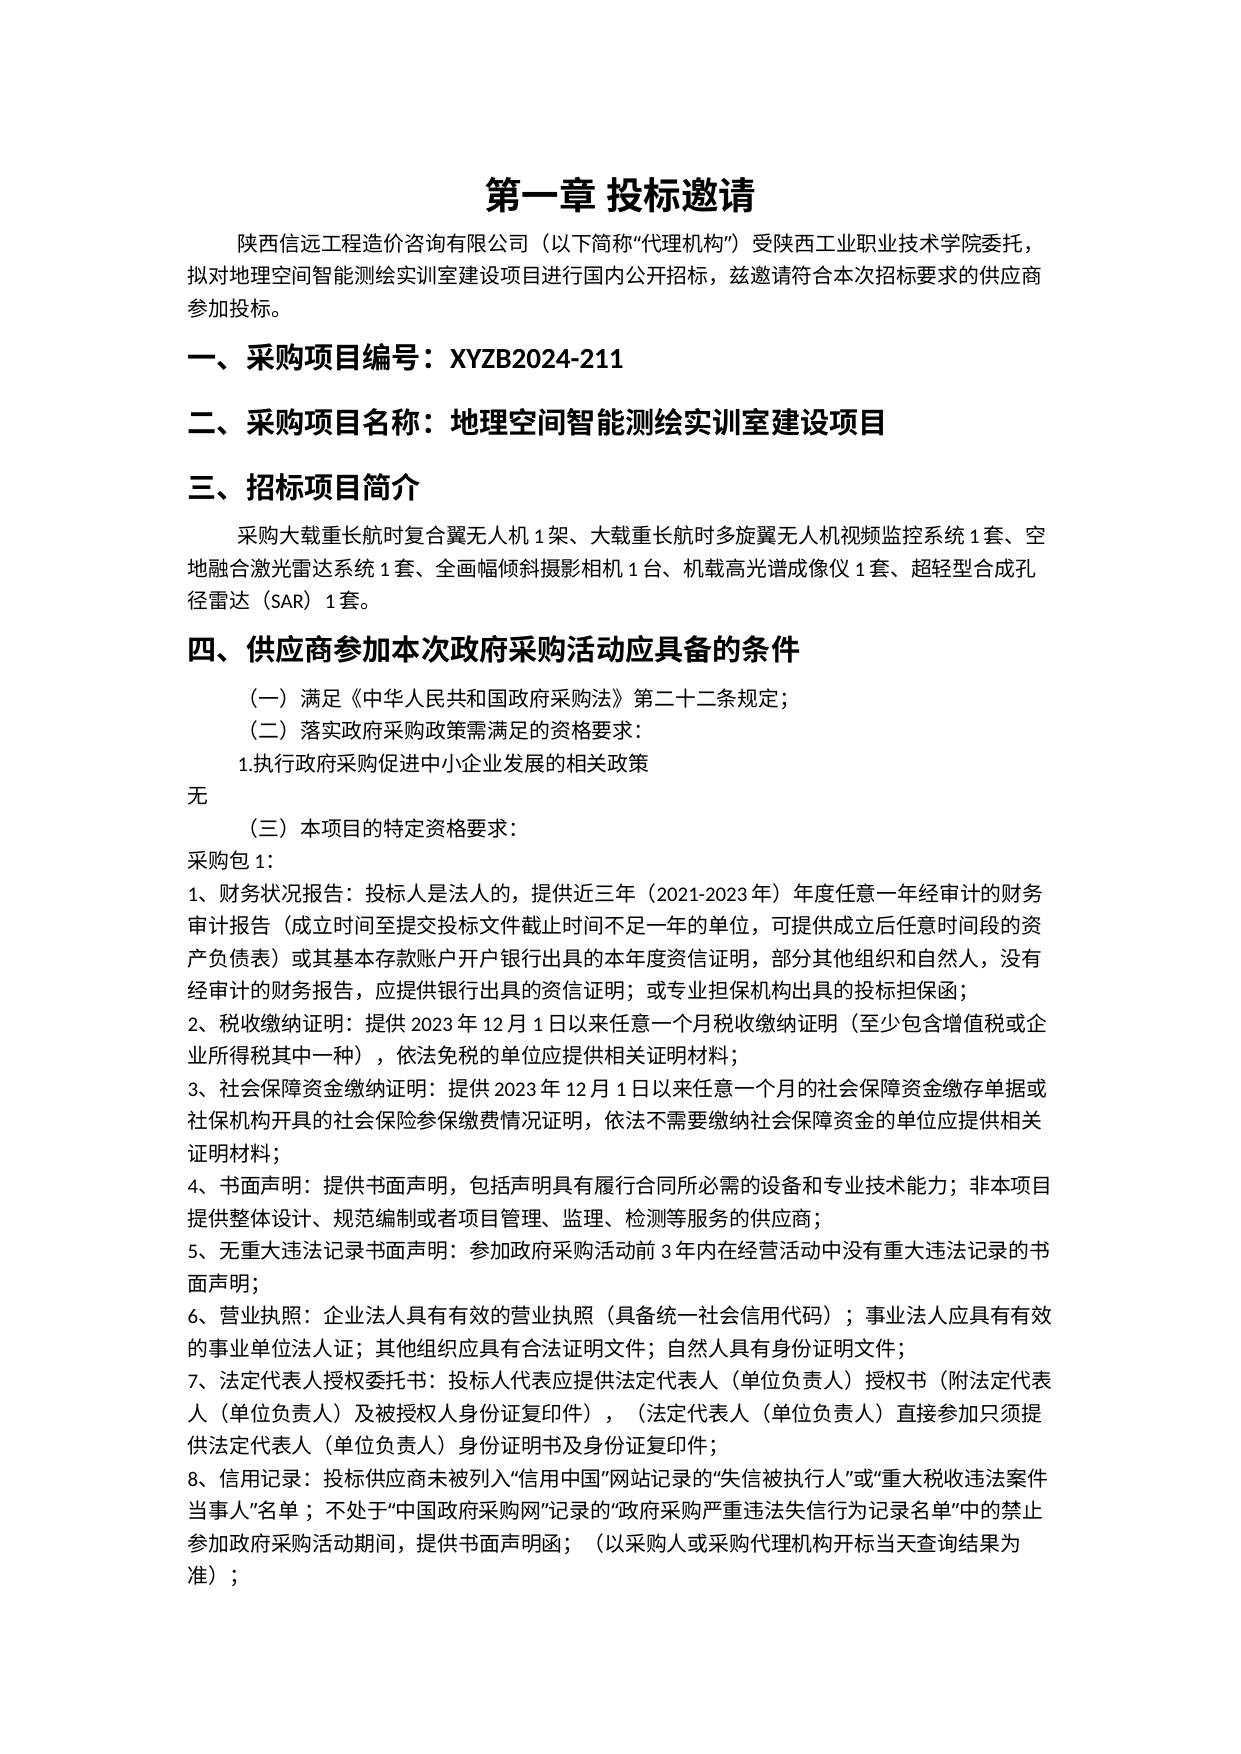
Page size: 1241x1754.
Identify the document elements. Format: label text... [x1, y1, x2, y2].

text 无 [187, 779, 1053, 812]
text 3、社会保障资金缴纳证明：提供2023年12月1日以来任意一个月的社会保障资金缴存单据或社保机构开具的社会保险参保缴费情况证明，依法不需要缴纳社会保障资金的单位应提供相关证明材料； [187, 1072, 1053, 1169]
text （二）落实政府采购政策需满足的资格要求： [187, 714, 1053, 747]
text 三、招标项目简介 [187, 454, 1053, 519]
text 采购包1： [187, 844, 1053, 877]
text 5、无重大违法记录书面声明：参加政府采购活动前3年内在经营活动中没有重大违法记录的书面声明； [187, 1234, 1053, 1299]
text 7、法定代表人授权委托书：投标人代表应提供法定代表人（单位负责人）授权书（附法定代表人（单位负责人）及被授权人身份证复印件），（法定代表人（单位负责人）直接参加只须提供法定代表人（单位负责人）身份证明书及身份证复印件； [187, 1364, 1053, 1462]
text （一）满足《中华人民共和国政府采购法》第二十二条规定； [187, 682, 1053, 714]
text （三）本项目的特定资格要求： [187, 812, 1053, 844]
text 2、税收缴纳证明：提供2023年12月1日以来任意一个月税收缴纳证明（至少包含增值税或企业所得税其中一种），依法免税的单位应提供相关证明材料； [187, 1007, 1053, 1072]
text 4、书面声明：提供书面声明，包括声明具有履行合同所必需的设备和专业技术能力；非本项目提供整体设计、规范编制或者项目管理、监理、检测等服务的供应商； [187, 1169, 1053, 1234]
text 6、营业执照：企业法人具有有效的营业执照（具备统一社会信用代码）；事业法人应具有有效的事业单位法人证；其他组织应具有合法证明文件；自然人具有身份证明文件； [187, 1299, 1053, 1364]
text 1、财务状况报告：投标人是法人的，提供近三年（2021-2023年）年度任意一年经审计的财务审计报告（成立时间至提交投标文件截止时间不足一年的单位，可提供成立后任意时间段的资产负债表）或其基本存款账户开户银行出具的本年度资信证明，部分其他组织和自然人，没有经审计的财务报告，应提供银行出具的资信证明；或专业担保机构出具的投标担保函； [187, 877, 1053, 1007]
text 一、采购项目编号：XYZB2024-211 [187, 324, 1053, 389]
text 1.执行政府采购促进中小企业发展的相关政策 [187, 747, 1053, 779]
text 采购大载重长航时复合翼无人机1架、大载重长航时多旋翼无人机视频监控系统1套、空地融合激光雷达系统1套、全画幅倾斜摄影相机1台、机载高光谱成像仪1套、超轻型合成孔径雷达（SAR）1套。 [187, 519, 1053, 617]
text 二、采购项目名称：地理空间智能测绘实训室建设项目 [187, 389, 1053, 454]
text 陕西信远工程造价咨询有限公司（以下简称“代理机构”）受陕西工业职业技术学院委托，拟对地理空间智能测绘实训室建设项目进行国内公开招标，兹邀请符合本次招标要求的供应商参加投标。 [187, 227, 1053, 324]
text 第一章 投标邀请 [187, 162, 1053, 227]
text 四、供应商参加本次政府采购活动应具备的条件 [187, 617, 1053, 682]
text 8、信用记录：投标供应商未被列入“信用中国”网站记录的“失信被执行人”或“重大税收违法案件当事人”名单 ；不处于“中国政府采购网”记录的“政府采购严重违法失信行为记录名单”中的禁止参加政府采购活动期间，提供书面声明函；（以采购人或采购代理机构开标当天查询结果为准）； [187, 1462, 1053, 1592]
